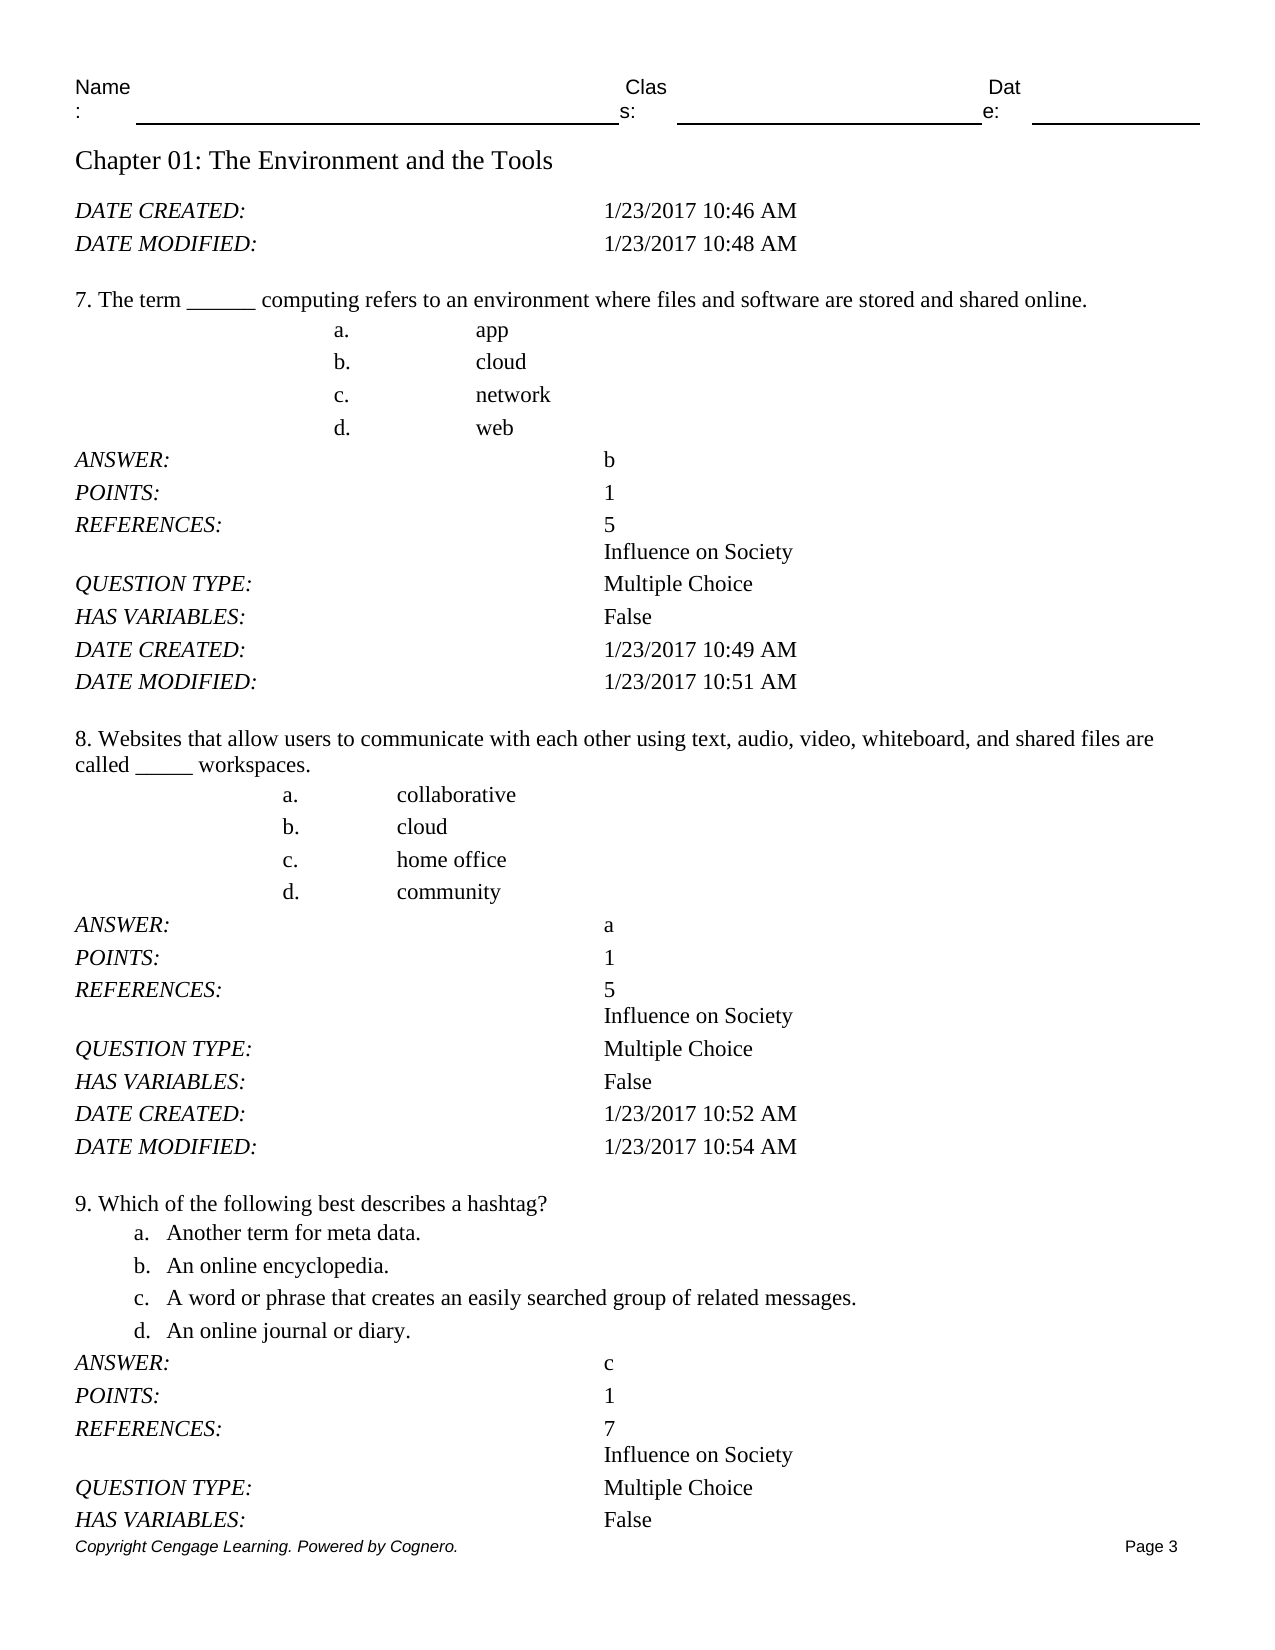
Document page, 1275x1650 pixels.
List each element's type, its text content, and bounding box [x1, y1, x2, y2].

table_header 7. The term ______ computing refers to an environment where files and software are stored and shared online. [75, 286, 1200, 698]
table_header 8. Websites that allow users to communicate with each other using text, audio, video, whiteboard, and shared files are called _____ workspaces. [75, 725, 1200, 1163]
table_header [75, 194, 1200, 259]
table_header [75, 1190, 1200, 1536]
